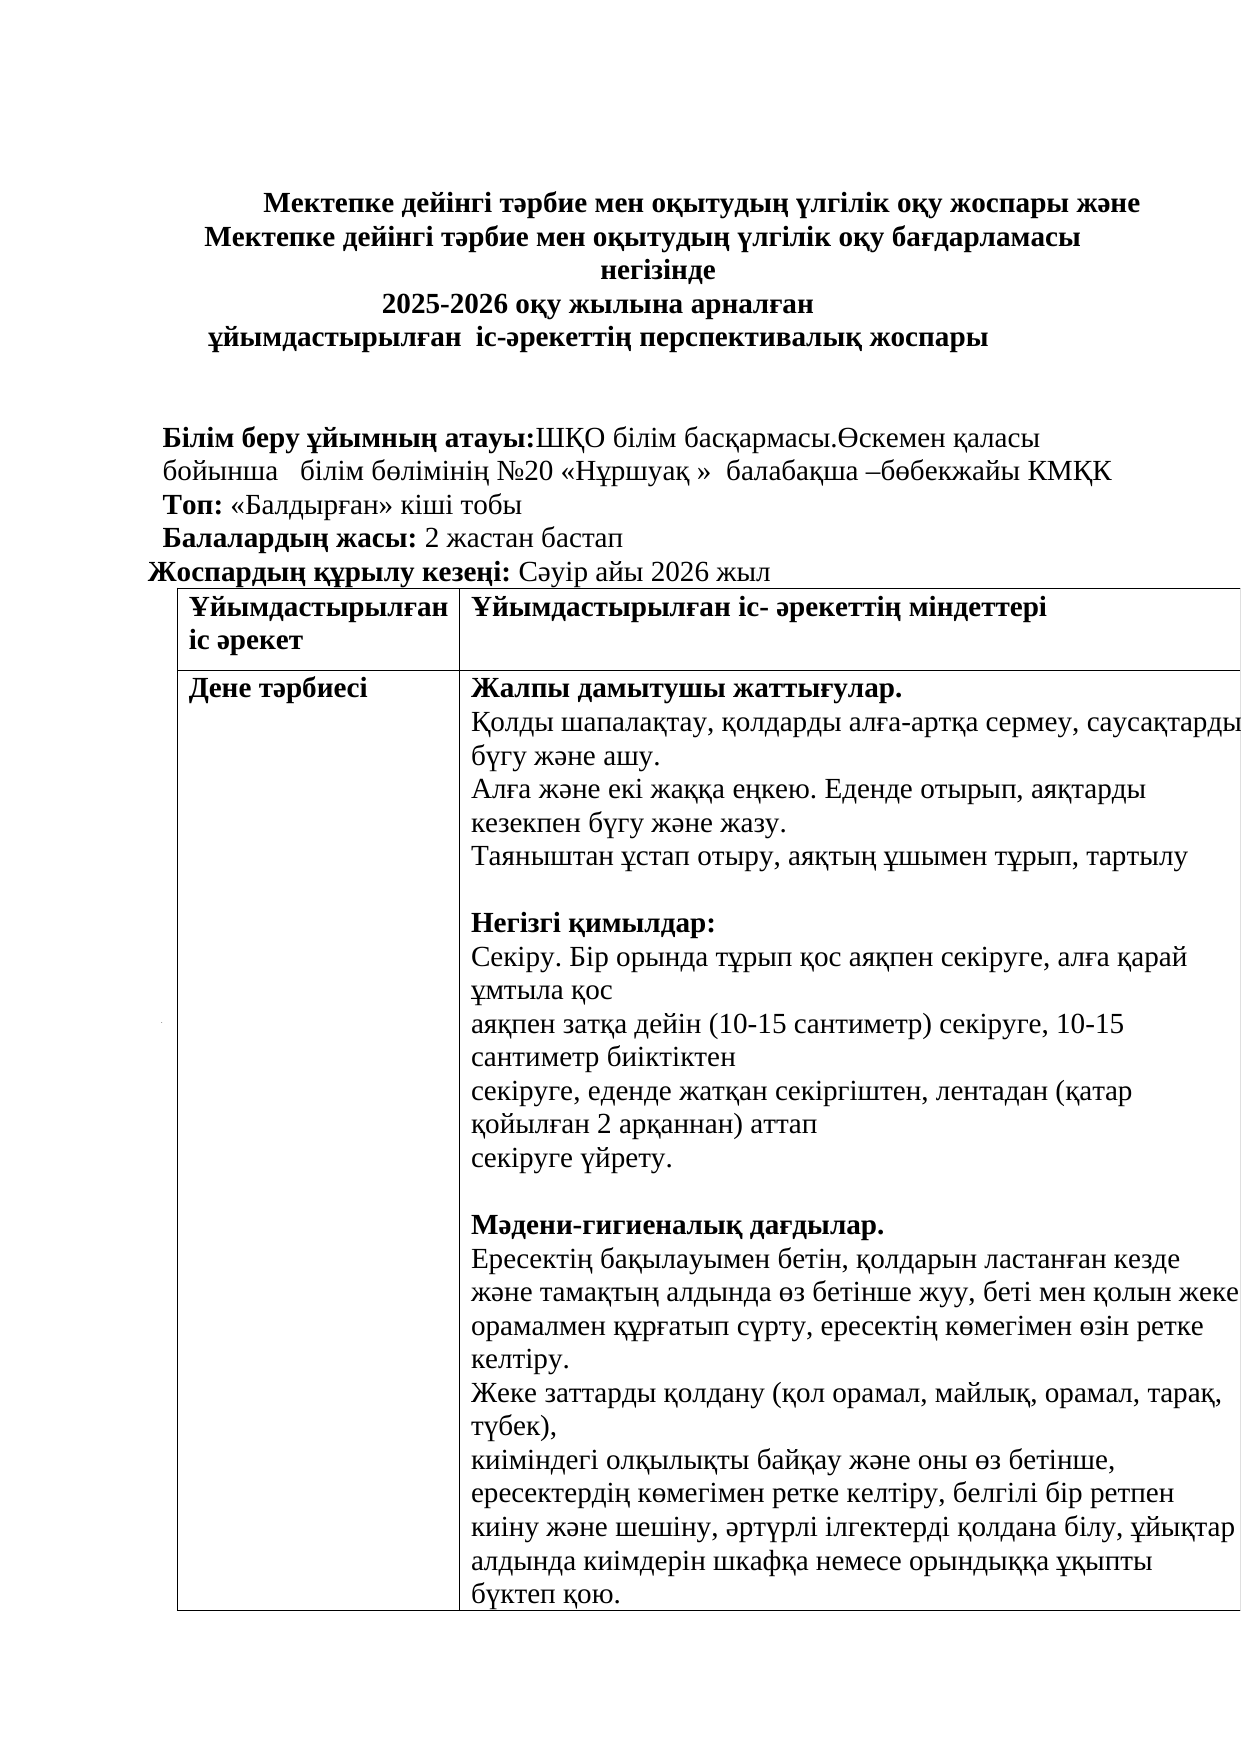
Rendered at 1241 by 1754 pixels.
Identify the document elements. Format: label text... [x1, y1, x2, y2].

list Мектепке дейінгі тәрбие мен оқытудың үлгілік оқу жоспары және [252, 185, 1152, 219]
table_header Ұйымдастырылған іс әрекет [178, 589, 459, 669]
text Білім беру ұйымның атауы:ШҚО білім басқармасы.Өскемен қаласы бойынша білім бөлімінің №20 «Нұршуақ » балабақша –бөбекжайы КМҚК [162, 420, 1152, 487]
text Топ: «Балдырған» кіші тобы [162, 487, 1152, 521]
text Балалардың жасы: 2 жастан бастап [162, 521, 1152, 554]
text 2025-2026 оқу жылына арналған [0, 286, 1152, 319]
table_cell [460, 671, 1240, 1610]
subtitle Мектепке дейінгі тәрбие мен оқытудың үлгілік оқу бағдарламасы негізінде [146, 219, 1138, 286]
subtitle ұйымдастырылған іс-әрекеттің перспективалық жоспары [0, 319, 1139, 353]
table_header Ұйымдастырылған іс- әрекеттің міндеттері [460, 589, 1240, 669]
table_cell Дене тәрбиесі [178, 671, 459, 1610]
text Жоспардың құрылу кезеңі: Сәуір айы 2026 жыл [148, 554, 1152, 588]
